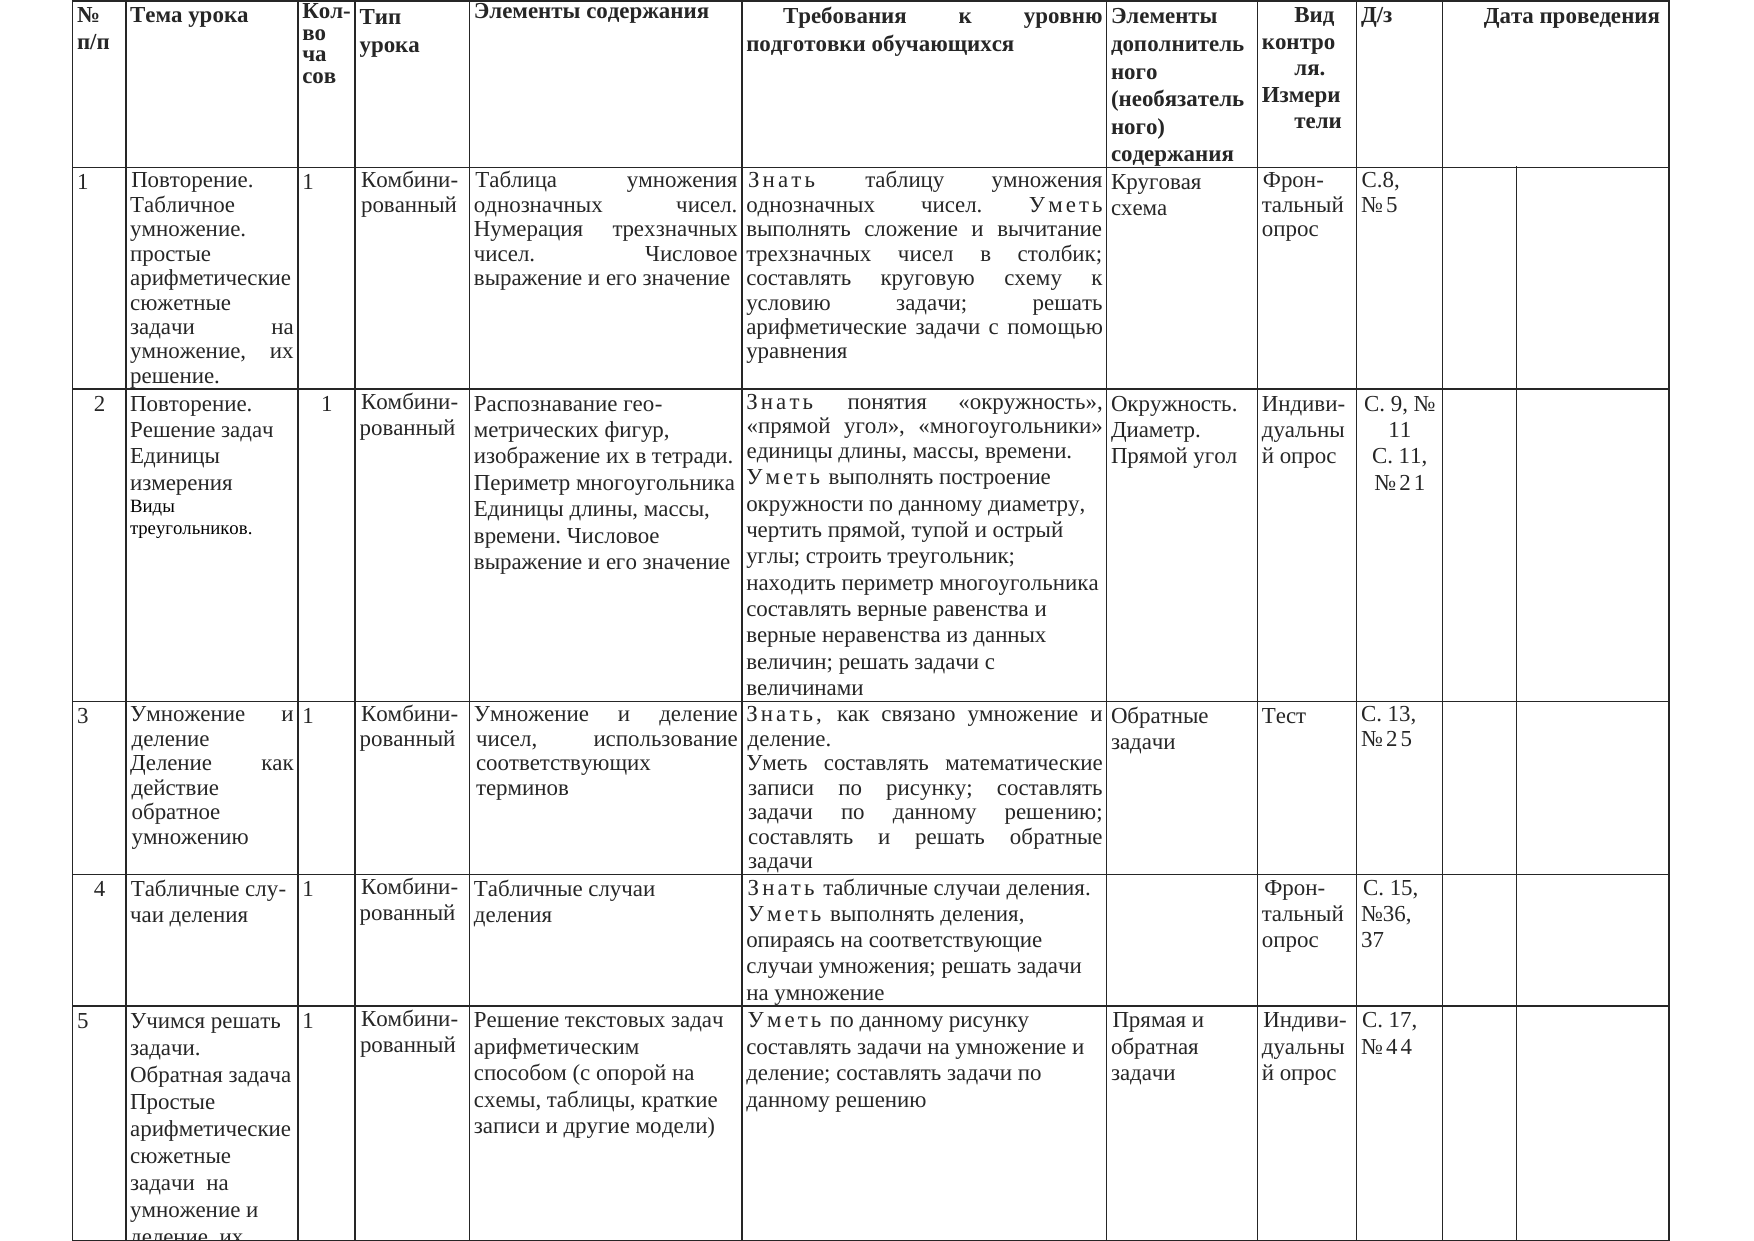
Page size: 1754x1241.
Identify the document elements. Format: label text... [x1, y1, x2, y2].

table_cell Индивидуальный опрос [1258, 390, 1356, 701]
table_cell [1517, 168, 1668, 388]
table_header Дата проведения [1443, 2, 1668, 166]
table_cell Прямая и обратная задачи [1107, 1007, 1257, 1240]
table_cell [1443, 702, 1516, 873]
table_cell С.8, №5 [1357, 168, 1442, 388]
table_cell Знать, как связано умножение и деление. Уметь составлять математические записи по рисунку; составлять задачи по данному решению; составлять и решать обратные задачи [743, 702, 1106, 873]
table_cell 4 [73, 875, 125, 1005]
table_header Тип урока [356, 2, 469, 166]
table_header Кол-во ча сов [299, 2, 354, 166]
table_cell Фронтальный опрос [1258, 168, 1356, 388]
table_cell Комбини- рованный [356, 168, 469, 388]
table_cell 1 [299, 1007, 354, 1240]
table_cell 5 [73, 1007, 125, 1240]
table_cell Обратные задачи [1107, 702, 1257, 873]
table_cell Знать понятия «окружность», «прямой угол», «многоугольники» единицы длины, массы, времени. Уметь выполнять построение окружности по данному диаметру, чертить прямой, тупой и острый углы; строить треугольник; находить периметр многоугольника составлять верные равенства и верные неравенства из данных величин; решать задачи с величинами [743, 390, 1106, 701]
table_header Требования к уровню подготовки обучающихся [743, 2, 1106, 166]
table_cell Таблица умножения однозначных чисел. Нумерация трехзначных чисел. Числовое выражение и его значение [470, 168, 741, 388]
table_cell С. 15, №36, 37 [1357, 875, 1442, 1005]
table_cell 1 [299, 702, 354, 873]
table_cell Учимся решать задачи. Обратная задача Простые арифметические сюжетные задачи на умножение и деление, их решение [127, 1007, 297, 1240]
table_cell 3 [73, 702, 125, 873]
table_cell Комбини- рованный [356, 702, 469, 873]
table_cell [1107, 875, 1257, 1005]
table_header Элементы содержания [470, 2, 741, 166]
table_cell Тест [1258, 702, 1356, 873]
table_header Тема урока [127, 2, 297, 166]
table_cell С. 13, №25 [1357, 702, 1442, 873]
table_cell Повторение. Решение задач Единицы измерения Виды треугольников. [127, 390, 297, 701]
table_header Вид контро ля. Измери тели [1258, 2, 1356, 166]
table_cell [1443, 168, 1516, 388]
table_cell Фронтальный опрос [1258, 875, 1356, 1005]
table_cell Комбини- рованный [356, 390, 469, 701]
table_cell Табличные случаи деления [470, 875, 741, 1005]
table_cell [1443, 1007, 1516, 1240]
table_header № п/п [73, 2, 125, 166]
table_cell Умножение и деление чисел, использование соответствующих терминов [470, 702, 741, 873]
table_cell 2 [73, 390, 125, 701]
table_cell Круговая схема [1107, 168, 1257, 388]
table_cell Повторение. Табличное умножение. простые арифметические сюжетные задачи на умножение, их решение. [127, 168, 297, 388]
table_cell Знать табличные случаи деления. Уметь выполнять деления, опираясь на соответствующие случаи умножения; решать задачи на умножение [743, 875, 1106, 1005]
table_cell С. 17, №44 [1357, 1007, 1442, 1240]
table_cell Индивидуальный опрос [1258, 1007, 1356, 1240]
table_cell Знать таблицу умножения однозначных чисел. Уметь выполнять сложение и вычитание трехзначных чисел в столбик; составлять круговую схему к условию задачи; решать арифметические задачи с помощью уравнения [743, 168, 1106, 388]
table_cell 1 [299, 168, 354, 388]
table_cell С. 9, № 11 С. 11, №21 [1357, 390, 1442, 701]
table_cell Уметь по данному рисунку составлять задачи на умножение и деление; составлять задачи по данному решению [743, 1007, 1106, 1240]
table_cell 1 [299, 875, 354, 1005]
table_cell [1517, 702, 1668, 873]
table_cell Распознавание геометрических фигур, изображение их в тетради. Периметр многоугольника Единицы длины, массы, времени. Числовое выражение и его значение [470, 390, 741, 701]
table_cell Табличные случаи деления [127, 875, 297, 1005]
table_cell [1517, 390, 1668, 701]
table_cell 1 [299, 390, 354, 701]
table_cell Решение текстовых задач арифметическим способом (с опорой на схемы, таблицы, краткие записи и другие модели) [470, 1007, 741, 1240]
table_cell [1443, 875, 1516, 1005]
table_header Д/з [1357, 2, 1442, 166]
table_cell [1517, 875, 1668, 1005]
table_cell [1443, 390, 1516, 701]
table_cell 1 [73, 168, 125, 388]
table_cell Комбини- рованный [356, 1007, 469, 1240]
table_cell Умножение и деление Деление как действие обратное умножению [127, 702, 297, 873]
table_cell Окружность. Диаметр. Прямой угол [1107, 390, 1257, 701]
table_cell [1517, 1007, 1668, 1240]
table_cell Комбини- рованный [356, 875, 469, 1005]
table_header Элементы дополнитель ного (необязатель ного) содержания [1107, 2, 1257, 166]
